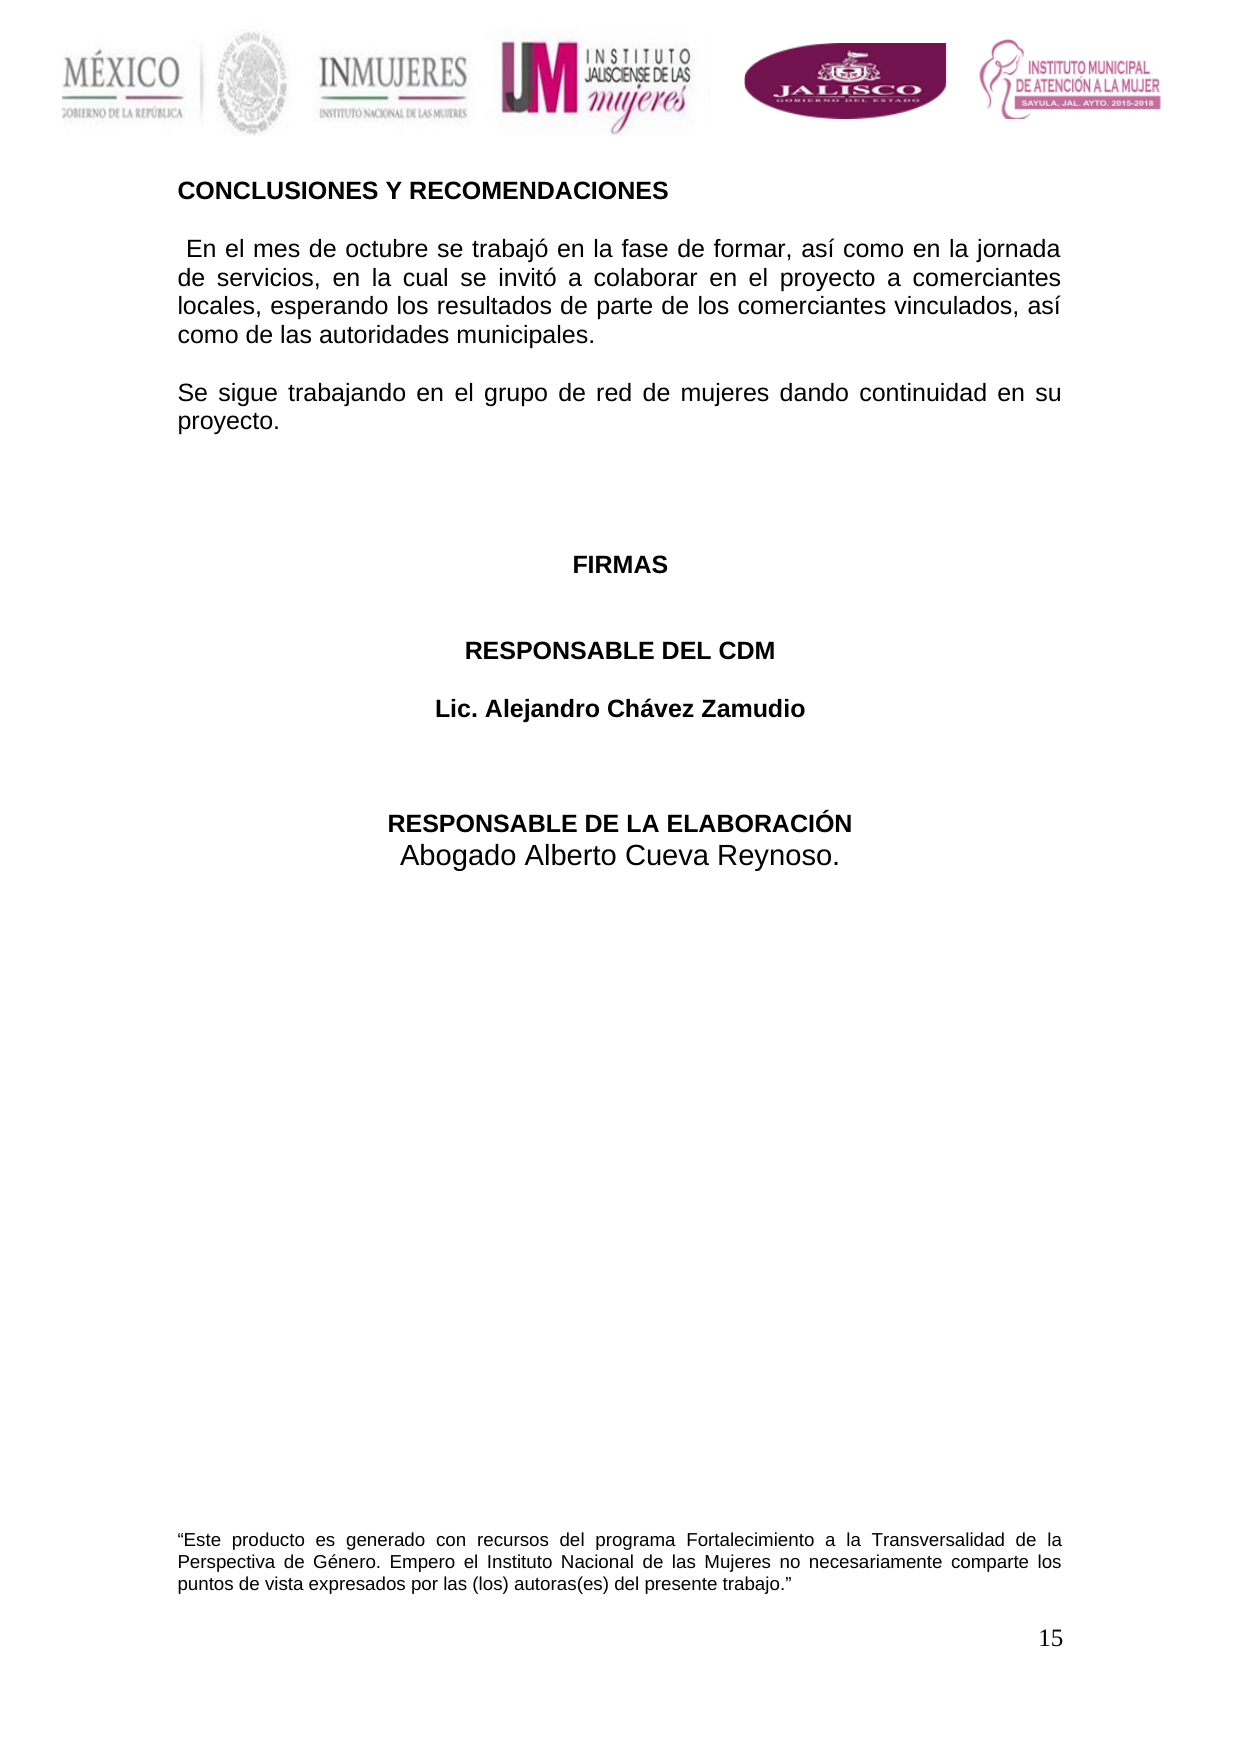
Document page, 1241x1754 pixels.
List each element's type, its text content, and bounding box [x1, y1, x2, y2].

text Lic. Alejandro Chávez Zamudio [177, 694, 1063, 723]
text En el mes de octubre se trabajó en la fase de formar, así como en la jornada de servicios, en la cual se invitó a colaborar en el proyecto a comerciantes locales, esperando los resultados de parte de los comerciantes vinculados, así como de las autoridades municipales. [177, 234, 1063, 349]
text RESPONSABLE DEL CDM [177, 636, 1063, 665]
text Abogado Alberto Cueva Reynoso. [177, 838, 1063, 871]
text Se sigue trabajando en el grupo de red de mujeres dando continuidad en su proyecto. [177, 378, 1063, 435]
text FIRMAS [177, 550, 1063, 579]
picture [60, 22, 710, 135]
text CONCLUSIONES Y RECOMENDACIONES [177, 176, 1063, 205]
picture [744, 43, 947, 119]
picture [974, 39, 1162, 118]
text RESPONSABLE DE LA ELABORACIÓN [177, 809, 1063, 838]
